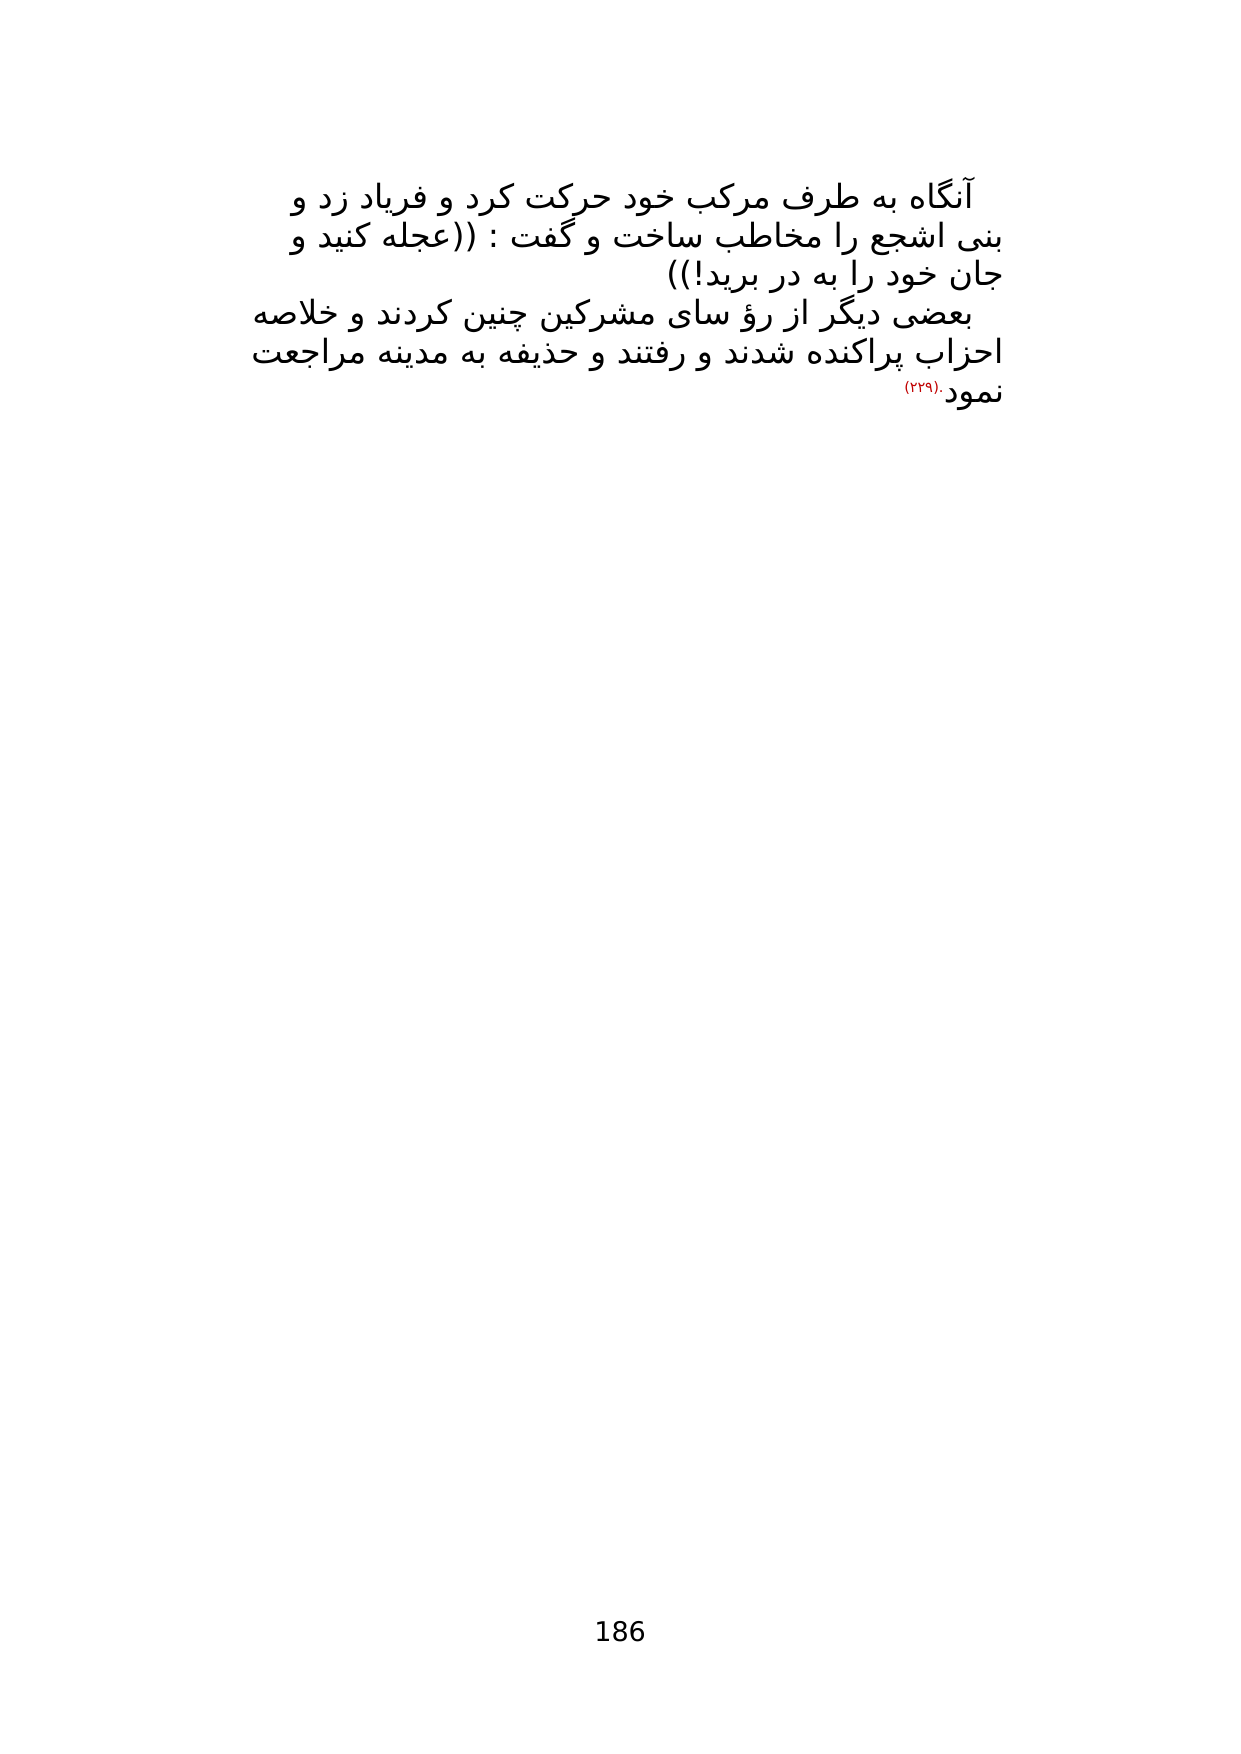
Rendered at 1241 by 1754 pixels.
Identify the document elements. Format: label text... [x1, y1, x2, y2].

text بعضى ديگر از رؤ ساى مشركين چنين كردند و خلاصه احزاب پراكنده شدند و رفتند و حذيفه به مدينه مراجعت نمود.(٢٢٩) [236, 294, 1004, 410]
text آنگاه به طرف مركب خود حركت كرد و فرياد زد و بنى اشجع را مخاطب ساخت و گفت : ((عجله كنيد و جان خود را به در بريد!)) [236, 177, 1004, 294]
